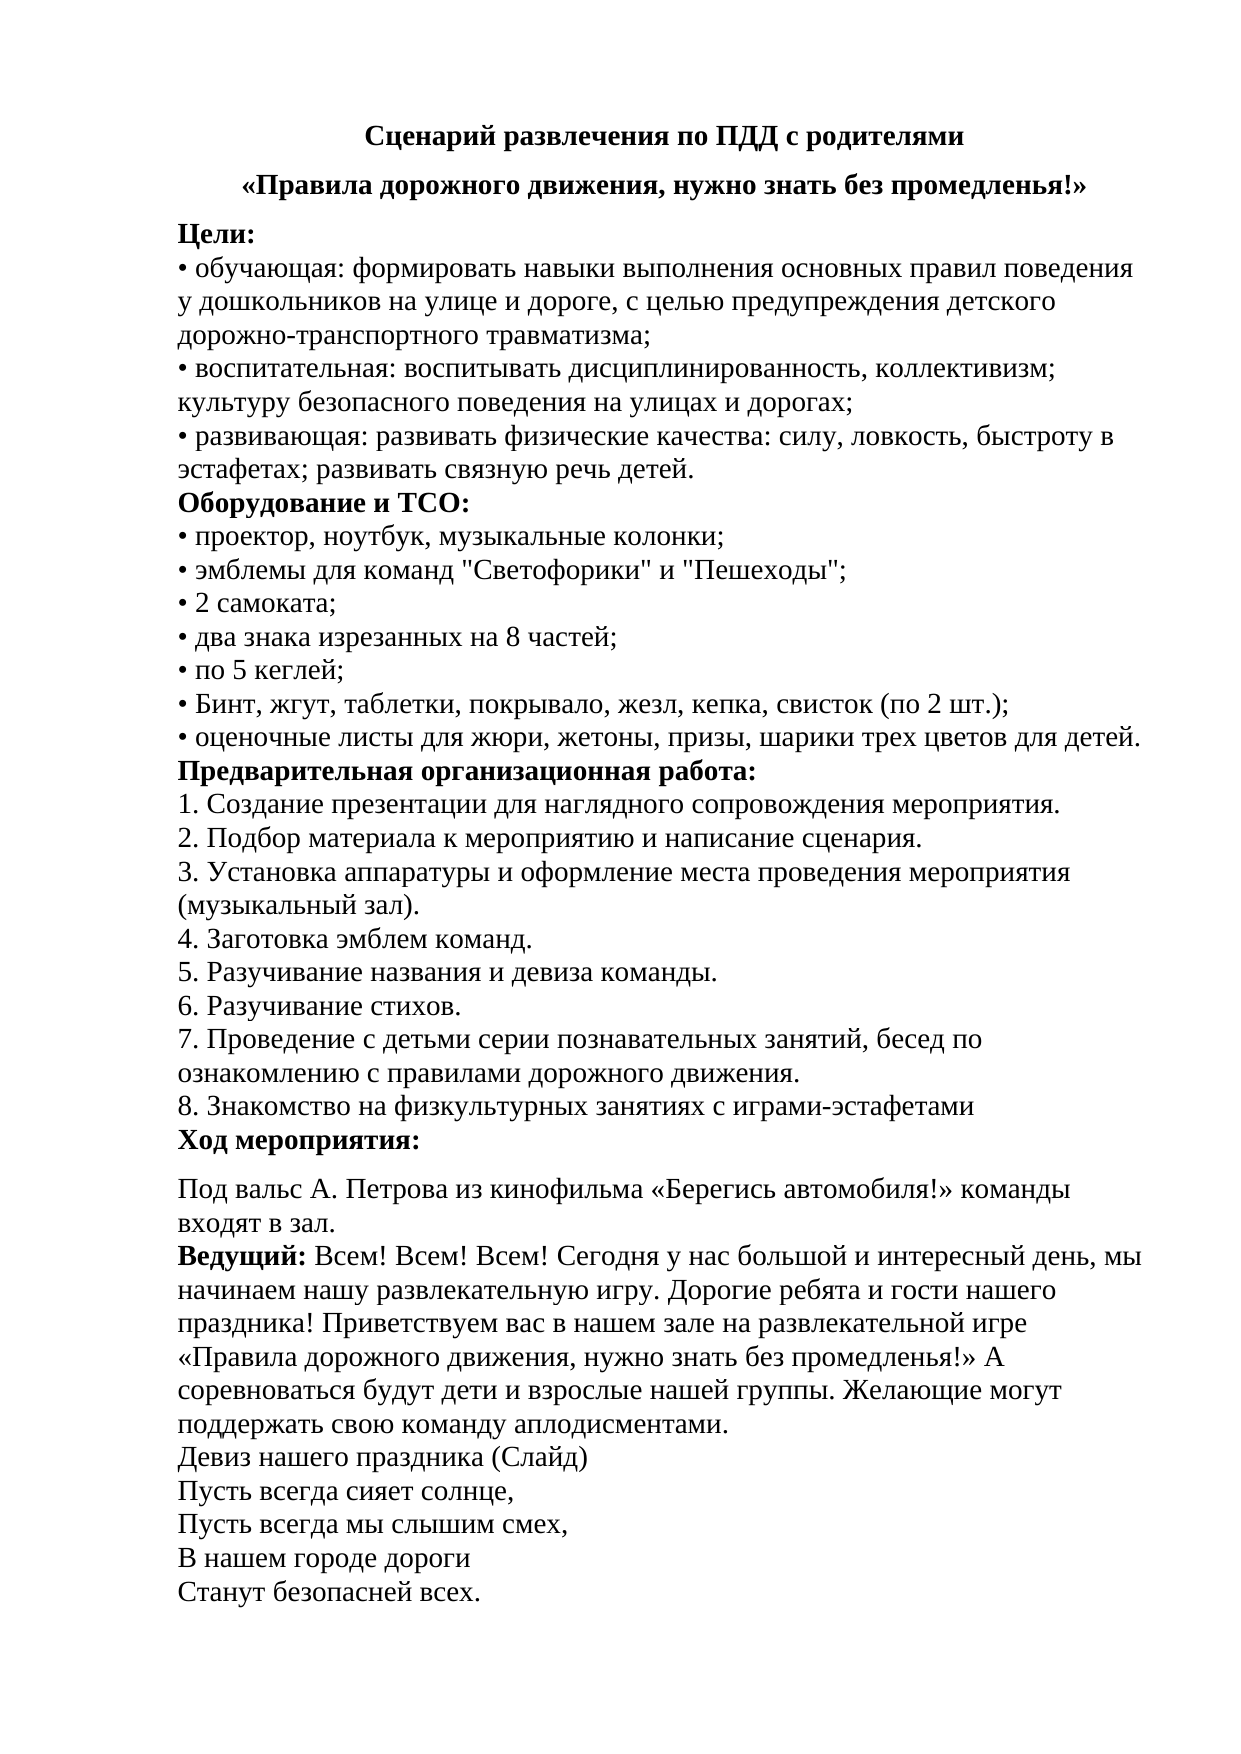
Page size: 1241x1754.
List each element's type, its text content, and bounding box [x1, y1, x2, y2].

text Цели: • обучающая: формировать навыки выполнения основных правил поведения у дошкольников на улице и дороге, с целью предупреждения детского дорожно-транспортного травматизма; • воспитательная: воспитывать дисциплинированность, коллективизм; культуру безопасного поведения на улицах и дорогах; • развивающая: развивать физические качества: силу, ловкость, быстроту в эстафетах; развивать связную речь детей. Оборудование и ТСО: • проектор, ноутбук, музыкальные колонки; • эмблемы для команд "Светофорики" и "Пешеходы"; • 2 самоката; • два знака изрезанных на 8 частей; • по 5 кеглей; • Бинт, жгут, таблетки, покрывало, жезл, кепка, свисток (по 2 шт.); • оценочные листы для жюри, жетоны, призы, шарики трех цветов для детей. Предварительная организационная работа: 1. Создание презентации для наглядного сопровождения мероприятия. 2. Подбор материала к мероприятию и написание сценария. 3. Установка аппаратуры и оформление места проведения мероприятия (музыкальный зал). 4. Заготовка эмблем команд. 5. Разучивание названия и девиза команды. 6. Разучивание стихов. 7. Проведение с детьми серии познавательных занятий, бесед по ознакомлению с правилами дорожного движения. 8. Знакомство на физкультурных занятиях с играми-эстафетами [177, 216, 1152, 1122]
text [177, 1171, 1152, 1607]
text Сценарий развлечения по ПДД с родителями [177, 118, 1152, 152]
text Ход мероприятия: [177, 1122, 1152, 1156]
text «Правила дорожного движения, нужно знать без промедленья!» [177, 167, 1152, 201]
